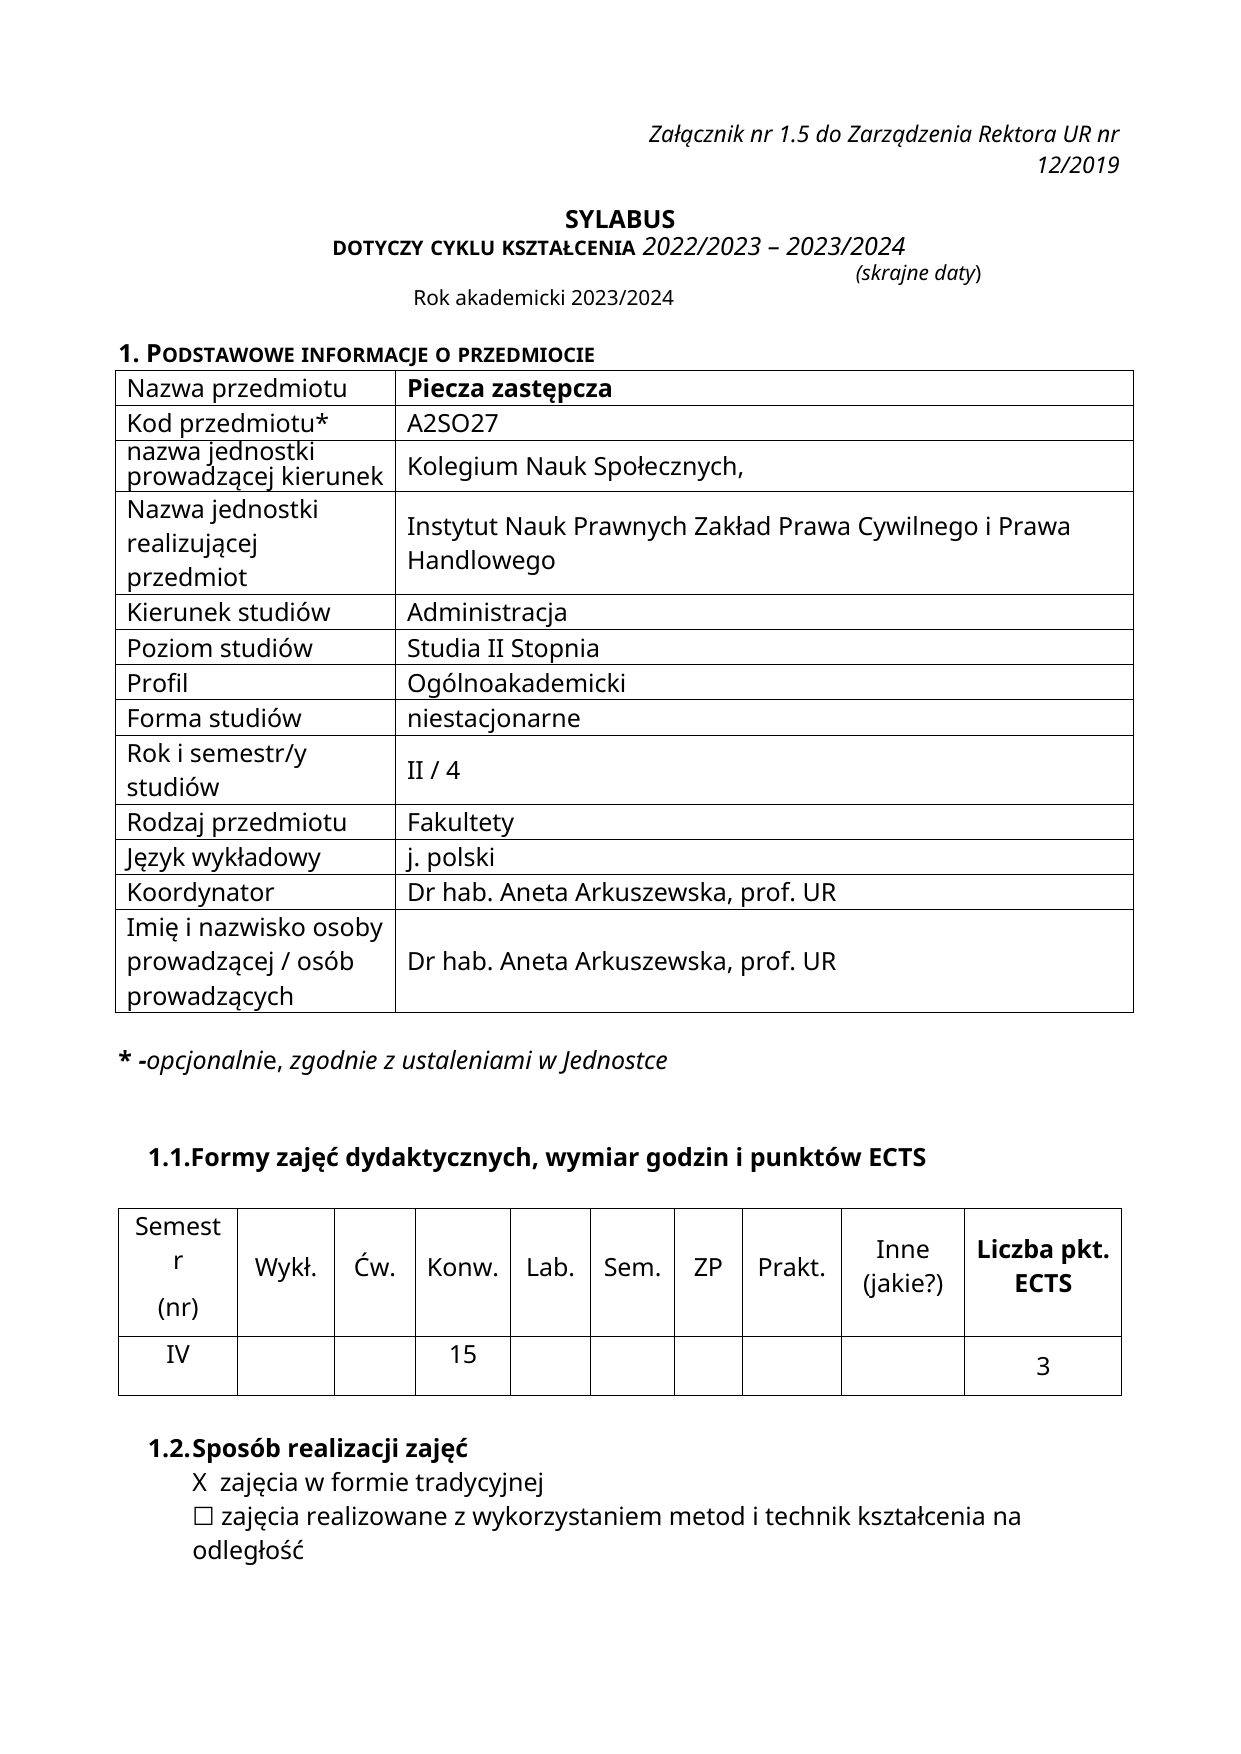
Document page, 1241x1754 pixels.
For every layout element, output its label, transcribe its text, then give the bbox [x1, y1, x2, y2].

table_cell Kolegium Nauk Społecznych, [396, 441, 1133, 491]
text (skrajne daty) [118, 261, 1122, 286]
table_header Prakt. [743, 1209, 841, 1336]
text ☐ zajęcia realizowane z wykorzystaniem metod i technik kształcenia na odległość [192, 1498, 1122, 1567]
table_cell A2SO27 [396, 406, 1133, 440]
text dotyczy cyklu kształcenia 2022/2023 – 2023/2024 [118, 236, 1122, 261]
text Rok akademicki 2023/2024 [118, 286, 1122, 311]
table_header Liczba pkt. ECTS [965, 1209, 1121, 1336]
table_cell [511, 1337, 590, 1395]
table_cell j. polski [396, 840, 1133, 874]
table_cell II / 4 [396, 736, 1133, 804]
table_header Nazwa przedmiotu [116, 371, 395, 405]
table_cell [591, 1337, 674, 1395]
text X zajęcia w formie tradycyjnej [192, 1464, 1122, 1498]
table_header Semestr (nr) [119, 1209, 237, 1336]
text 1.1.Formy zajęć dydaktycznych, wymiar godzin i punktów ECTS [148, 1140, 1122, 1174]
table_cell Imię i nazwisko osoby prowadzącej / osób prowadzących [116, 910, 395, 1012]
text 1. Podstawowe informacje o przedmiocie [118, 336, 1122, 369]
table_cell IV [119, 1337, 237, 1395]
text * -opcjonalnie, zgodnie z ustaleniami w Jednostce [118, 1042, 1122, 1076]
table_cell Poziom studiów [116, 630, 395, 664]
table_cell Instytut Nauk Prawnych Zakład Prawa Cywilnego i Prawa Handlowego [396, 492, 1133, 594]
table_cell Rodzaj przedmiotu [116, 805, 395, 839]
table_cell Nazwa jednostki realizującej przedmiot [116, 492, 395, 594]
table_cell 3 [965, 1337, 1121, 1395]
table_header Lab. [511, 1209, 590, 1336]
table_cell Dr hab. Aneta Arkuszewska, prof. UR [396, 910, 1133, 1012]
table_header Konw. [416, 1209, 510, 1336]
table_cell Ogólnoakademicki [396, 665, 1133, 699]
text SYLABUS [118, 201, 1122, 236]
text Załącznik nr 1.5 do Zarządzenia Rektora UR nr 12/2019 [118, 118, 1122, 181]
table_cell Dr hab. Aneta Arkuszewska, prof. UR [396, 875, 1133, 909]
table_cell Forma studiów [116, 700, 395, 734]
table_cell Fakultety [396, 805, 1133, 839]
table_cell 15 [416, 1337, 510, 1395]
table_cell nazwa jednostki prowadzącej kierunek [116, 441, 395, 491]
table_header Inne (jakie?) [842, 1209, 964, 1336]
table_cell [335, 1337, 415, 1395]
table_header ZP [675, 1209, 742, 1336]
table_cell Rok i semestr/y studiów [116, 736, 395, 804]
text 1.2. Sposób realizacji zajęć [148, 1430, 1122, 1464]
table_cell [743, 1337, 841, 1395]
table_header Ćw. [335, 1209, 415, 1336]
table_cell Koordynator [116, 875, 395, 909]
table_header Sem. [591, 1209, 674, 1336]
table_cell [238, 1337, 334, 1395]
table_cell Kod przedmiotu* [116, 406, 395, 440]
table_header Wykł. [238, 1209, 334, 1336]
table_cell Studia II Stopnia [396, 630, 1133, 664]
table_cell Kierunek studiów [116, 595, 395, 629]
table_cell Język wykładowy [116, 840, 395, 874]
table_cell Profil [116, 665, 395, 699]
table_cell niestacjonarne [396, 700, 1133, 734]
table_cell [675, 1337, 742, 1395]
table_cell Administracja [396, 595, 1133, 629]
table_cell [842, 1337, 964, 1395]
table_header Piecza zastępcza [396, 371, 1133, 405]
